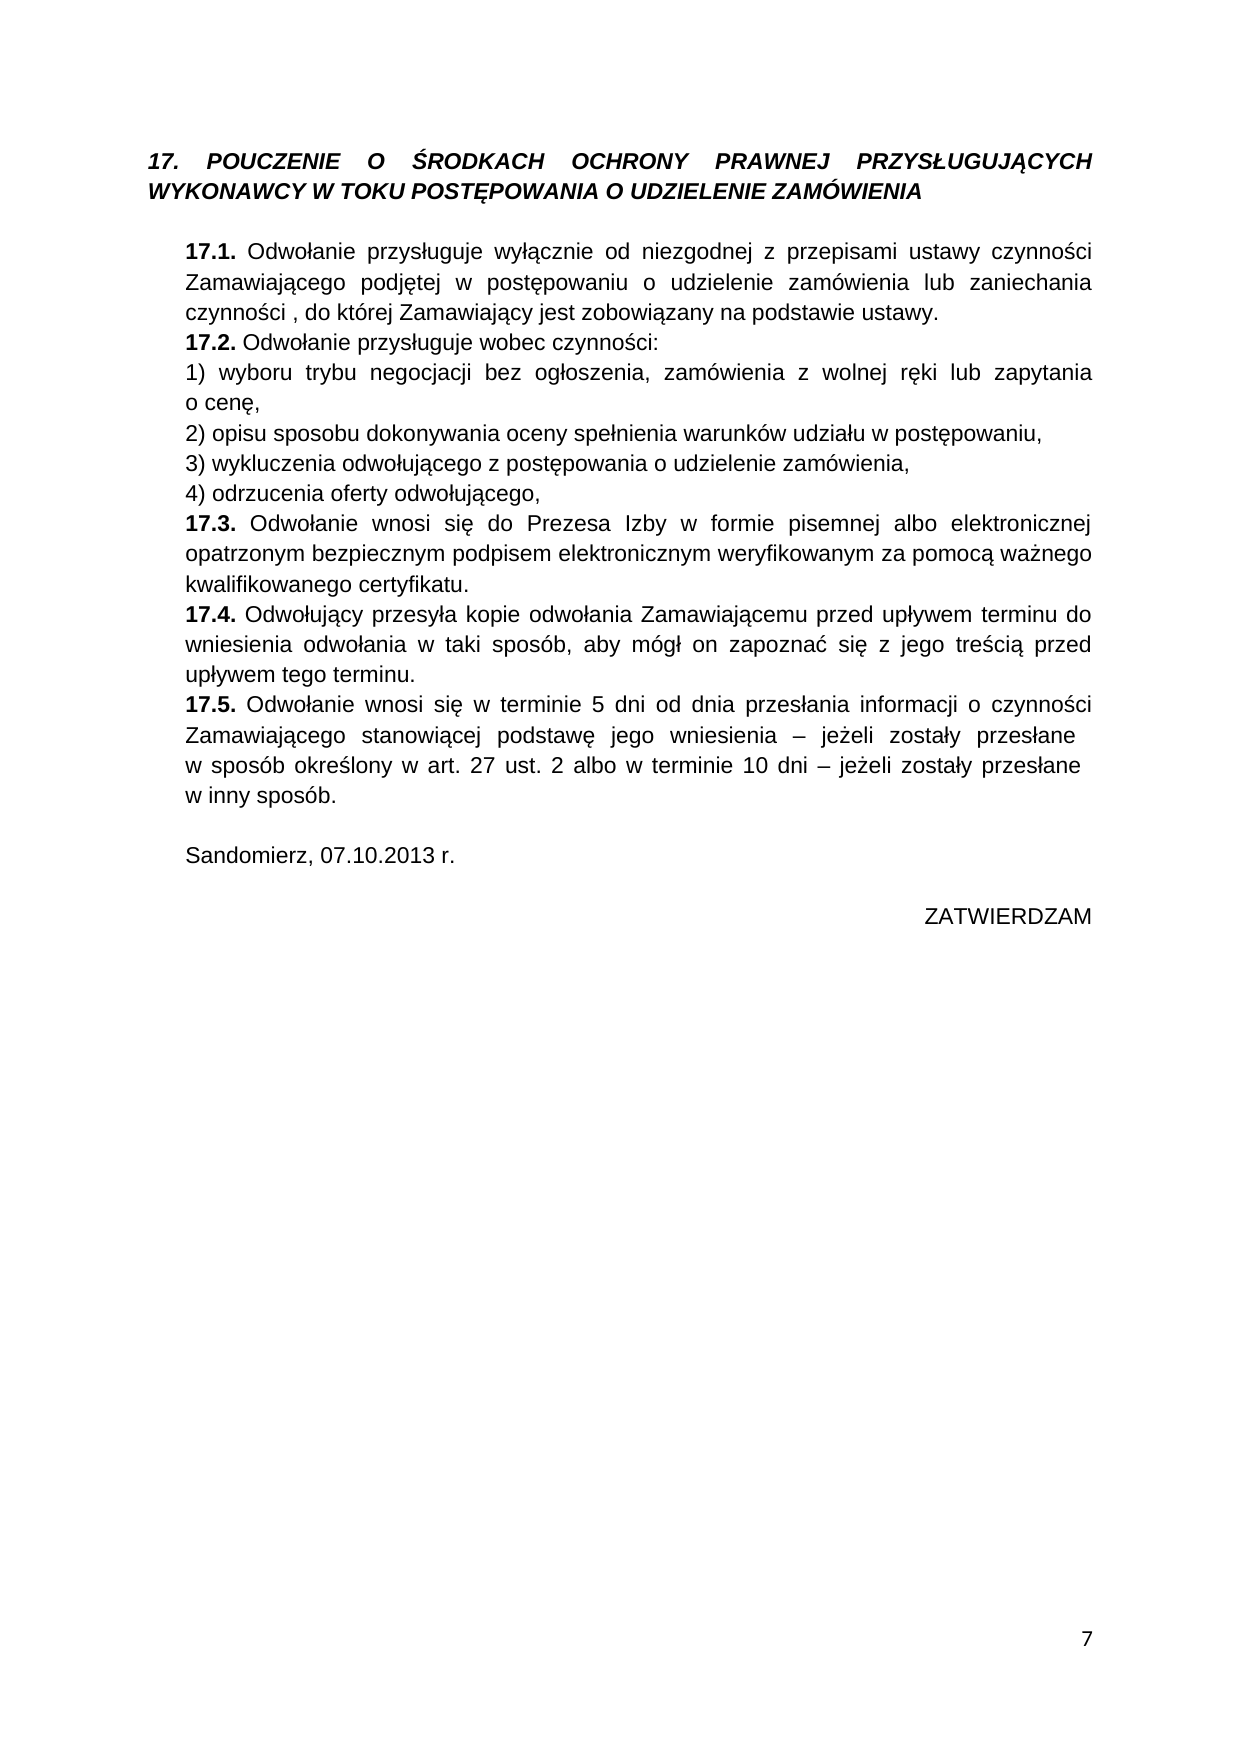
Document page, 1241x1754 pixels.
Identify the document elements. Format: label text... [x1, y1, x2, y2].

text Sandomierz, 07.10.2013 r. [185, 842, 1093, 869]
text 2) opisu sposobu dokonywania oceny spełnienia warunków udziału w postępowaniu, [185, 419, 1093, 446]
text 17.4. Odwołujący przesyła kopie odwołania Zamawiającemu przed upływem terminu do wniesienia odwołania w taki sposób, aby mógł on zapoznać się z jego treścią przed upływem tego terminu. [185, 601, 1093, 687]
text 3) wykluczenia odwołującego z postępowania o udzielenie zamówienia, [185, 450, 1093, 476]
text 17.2. Odwołanie przysługuje wobec czynności: [185, 329, 1093, 355]
text 17.1. Odwołanie przysługuje wyłącznie od niezgodnej z przepisami ustawy czynności Zamawiającego podjętej w postępowaniu o udzielenie zamówienia lub zaniechania czynności , do której Zamawiający jest zobowiązany na podstawie ustawy. [185, 238, 1093, 325]
text 1) wyboru trybu negocjacji bez ogłoszenia, zamówienia z wolnej ręki lub zapytania o cenę, [185, 359, 1093, 416]
text ZATWIERDZAM [185, 903, 1093, 929]
text 17. POUCZENIE O ŚRODKACH OCHRONY PRAWNEJ PRZYSŁUGUJĄCYCH WYKONAWCY W TOKU POSTĘPOWANIA O UDZIELENIE ZAMÓWIENIA [148, 148, 1093, 204]
text 4) odrzucenia oferty odwołującego, [185, 480, 1093, 506]
text 17.5. Odwołanie wnosi się w terminie 5 dni od dnia przesłania informacji o czynności Zamawiającego stanowiącej podstawę jego wniesienia – jeżeli zostały przesłane w sposób określony w art. 27 ust. 2 albo w terminie 10 dni – jeżeli zostały przesłane w inny sposób. [185, 691, 1093, 808]
text 17.3. Odwołanie wnosi się do Prezesa Izby w formie pisemnej albo elektronicznej opatrzonym bezpiecznym podpisem elektronicznym weryfikowanym za pomocą ważnego kwalifikowanego certyfikatu. [185, 510, 1093, 597]
